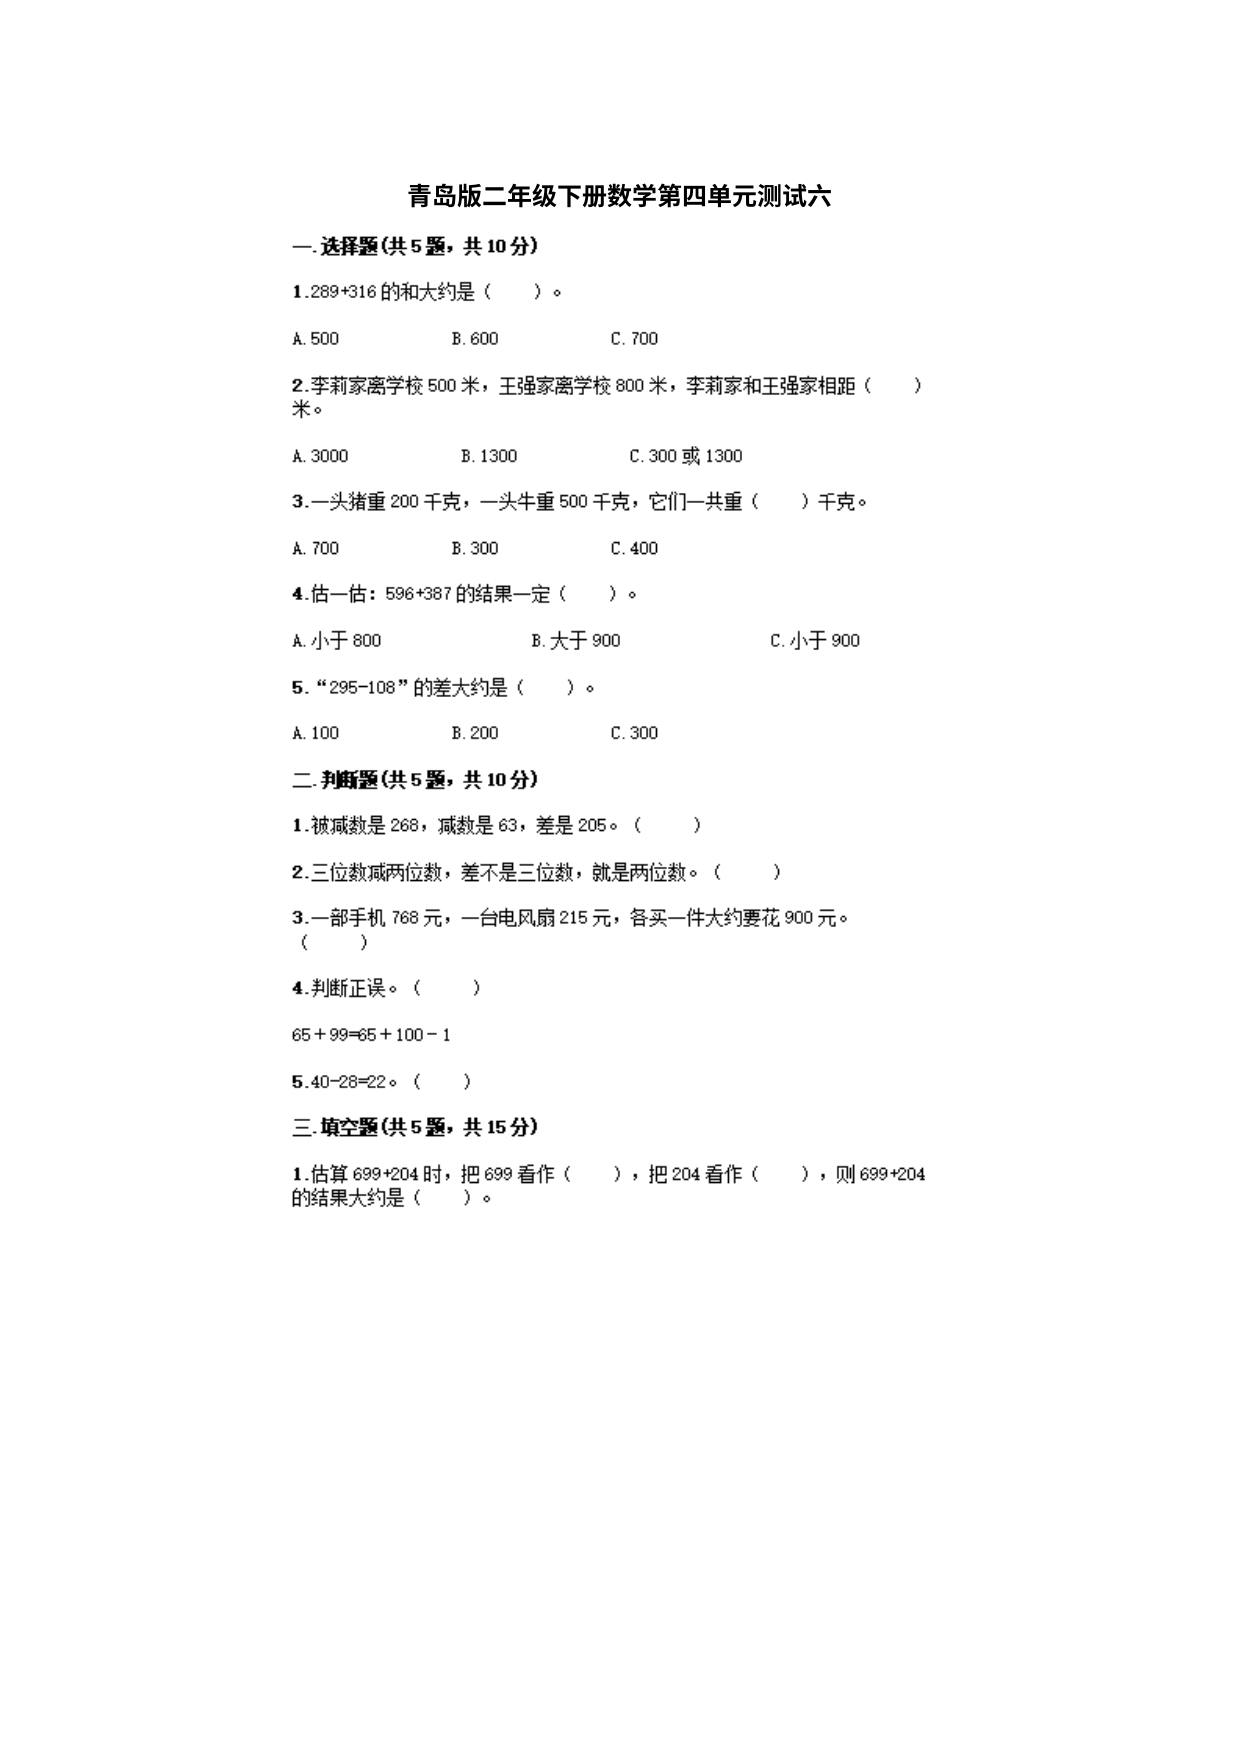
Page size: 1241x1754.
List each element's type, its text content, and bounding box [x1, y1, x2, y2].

picture [268, 227, 972, 1218]
text 青岛版二年级下册数学第四单元测试六 [187, 162, 1053, 227]
